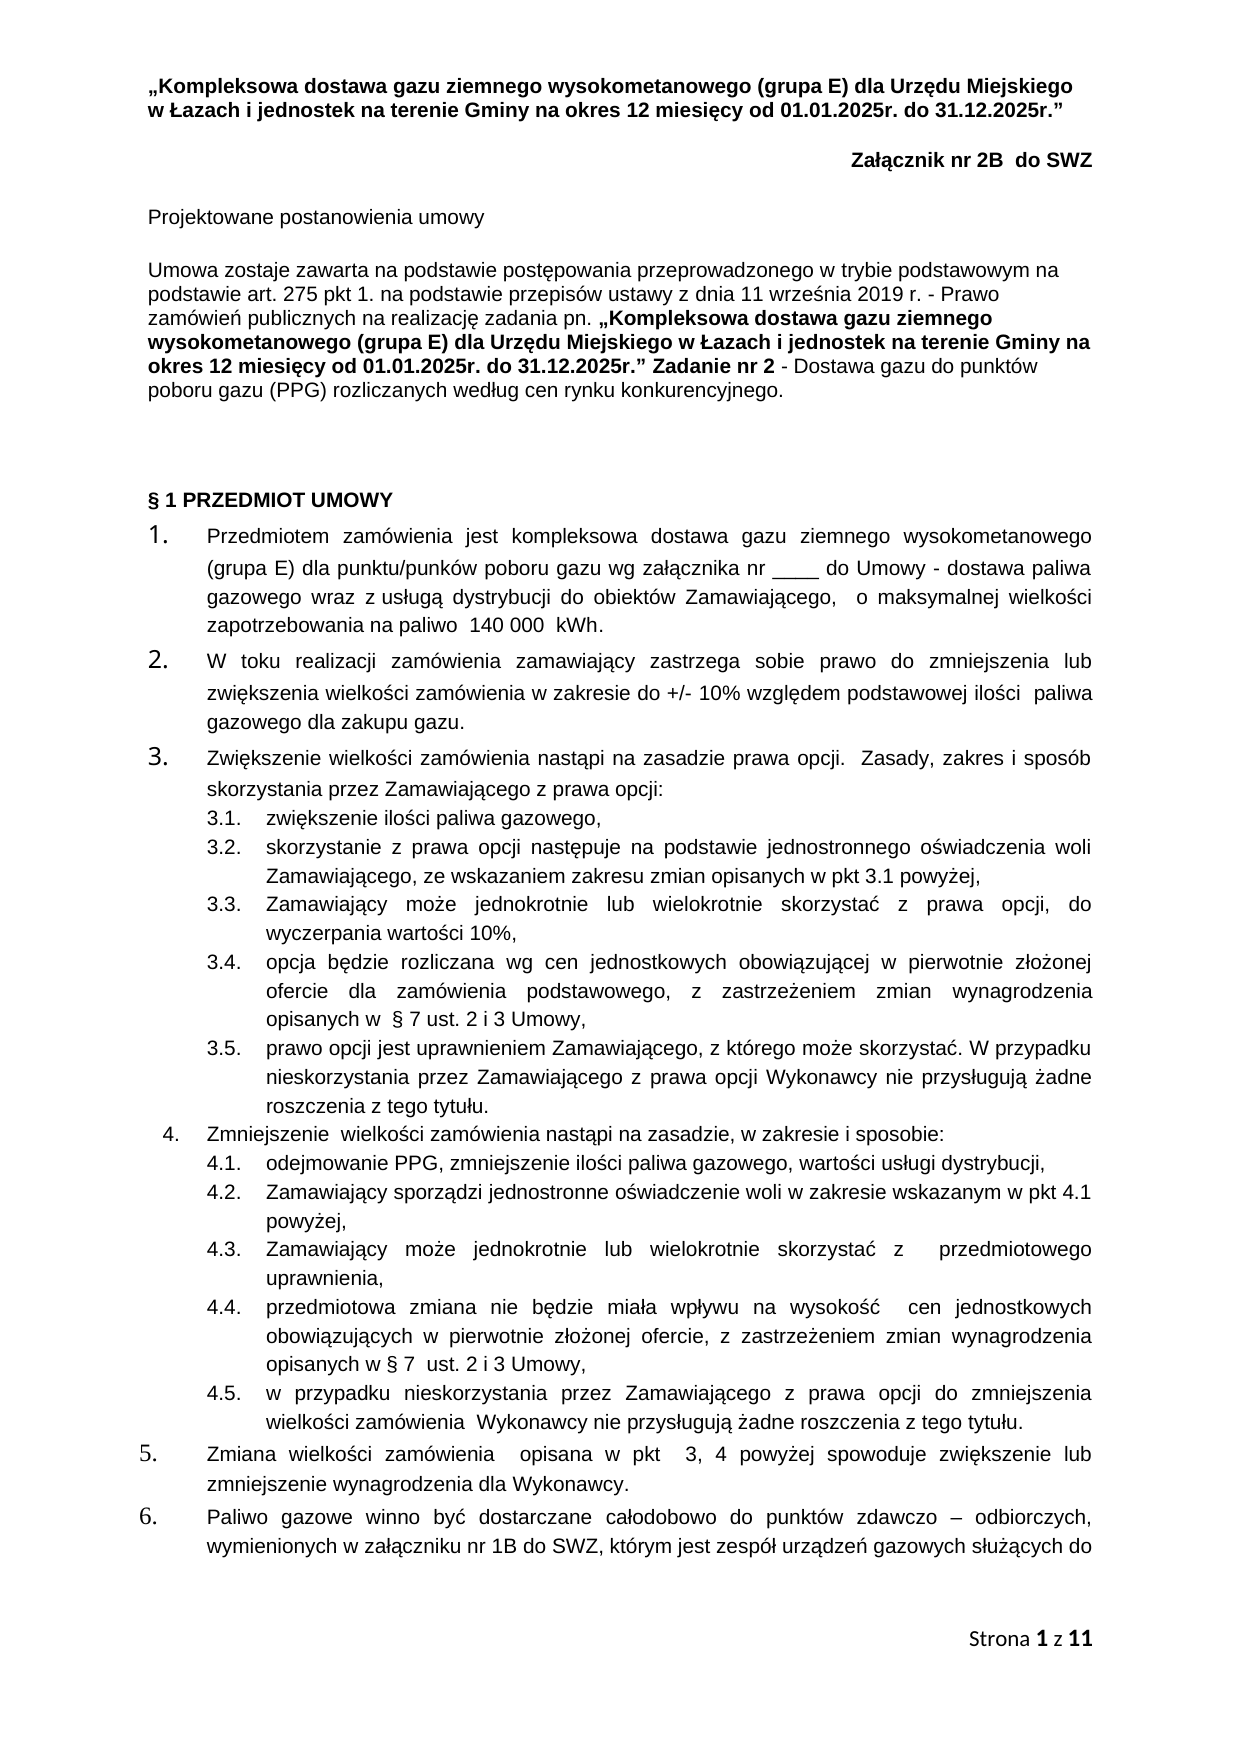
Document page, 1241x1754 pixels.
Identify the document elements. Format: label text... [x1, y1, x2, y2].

text § 1 PRZEDMIOT UMOWY [148, 488, 1093, 512]
list przedmiotowa zmiana nie będzie miała wpływu na wysokość cen jednostkowych obowiązujących w pierwotnie złożonej ofercie, z zastrzeżeniem zmian wynagrodzenia opisanych w § 7 ust. 2 i 3 Umowy, [207, 1295, 1093, 1376]
list Zamawiający sporządzi jednostronne oświadczenie woli w zakresie wskazanym w pkt 4.1 powyżej, [207, 1180, 1093, 1232]
list Zmiana wielkości zamówienia opisana w pkt 3, 4 powyżej spowoduje zwiększenie lub zmniejszenie wynagrodzenia dla Wykonawcy. [139, 1438, 1093, 1496]
list Zamawiający może jednokrotnie lub wielokrotnie skorzystać z prawa opcji, do wyczerpania wartości 10%, [207, 892, 1093, 945]
list Zwiększenie wielkości zamówienia nastąpi na zasadzie prawa opcji. Zasady, zakres i sposób skorzystania przez Zamawiającego z prawa opcji: [148, 738, 1093, 801]
list zwiększenie ilości paliwa gazowego, [207, 806, 1093, 830]
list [139, 1501, 1093, 1558]
text Projektowane postanowienia umowy [148, 205, 1093, 229]
text Załącznik nr 2B do SWZ [148, 148, 1093, 172]
text Umowa zostaje zawarta na podstawie postępowania przeprowadzonego w trybie podstawowym na podstawie art. 275 pkt 1. na podstawie przepisów ustawy z dnia 11 września 2019 r. - Prawo zamówień publicznych na realizację zadania pn. „Kompleksowa dostawa gazu ziemnego wysokometanowego (grupa E) dla Urzędu Miejskiego w Łazach i jednostek na terenie Gminy na okres 12 miesięcy od 01.01.2025r. do 31.12.2025r.” Zadanie nr 2 - Dostawa gazu do punktów poboru gazu (PPG) rozliczanych według cen rynku konkurencyjnego. [148, 258, 1093, 402]
list w przypadku nieskorzystania przez Zamawiającego z prawa opcji do zmniejszenia wielkości zamówienia Wykonawcy nie przysługują żadne roszczenia z tego tytułu. [207, 1381, 1093, 1434]
list skorzystanie z prawa opcji następuje na podstawie jednostronnego oświadczenia woli Zamawiającego, ze wskazaniem zakresu zmian opisanych w pkt 3.1 powyżej, [207, 835, 1093, 887]
list prawo opcji jest uprawnieniem Zamawiającego, z którego może skorzystać. W przypadku nieskorzystania przez Zamawiającego z prawa opcji Wykonawcy nie przysługują żadne roszczenia z tego tytułu. [207, 1036, 1093, 1117]
list odejmowanie PPG, zmniejszenie ilości paliwa gazowego, wartości usługi dystrybucji, [207, 1151, 1093, 1175]
list opcja będzie rozliczana wg cen jednostkowych obowiązującej w pierwotnie złożonej ofercie dla zamówienia podstawowego, z zastrzeżeniem zmian wynagrodzenia opisanych w § 7 ust. 2 i 3 Umowy, [207, 950, 1093, 1031]
list Zamawiający może jednokrotnie lub wielokrotnie skorzystać z przedmiotowego uprawnienia, [207, 1237, 1093, 1290]
list W toku realizacji zamówienia zamawiający zastrzega sobie prawo do zmniejszenia lub zwiększenia wielkości zamówienia w zakresie do +/- 10% względem podstawowej ilości paliwa gazowego dla zakupu gazu. [148, 642, 1093, 733]
list Zmniejszenie wielkości zamówienia nastąpi na zasadzie, w zakresie i sposobie: [162, 1122, 1093, 1146]
list Przedmiotem zamówienia jest kompleksowa dostawa gazu ziemnego wysokometanowego (grupa E) dla punktu/punków poboru gazu wg załącznika nr ____ do Umowy - dostawa paliwa gazowego wraz z usługą dystrybucji do obiektów Zamawiającego, o maksymalnej wielkości zapotrzebowania na paliwo 140 000 kWh. [148, 517, 1093, 637]
